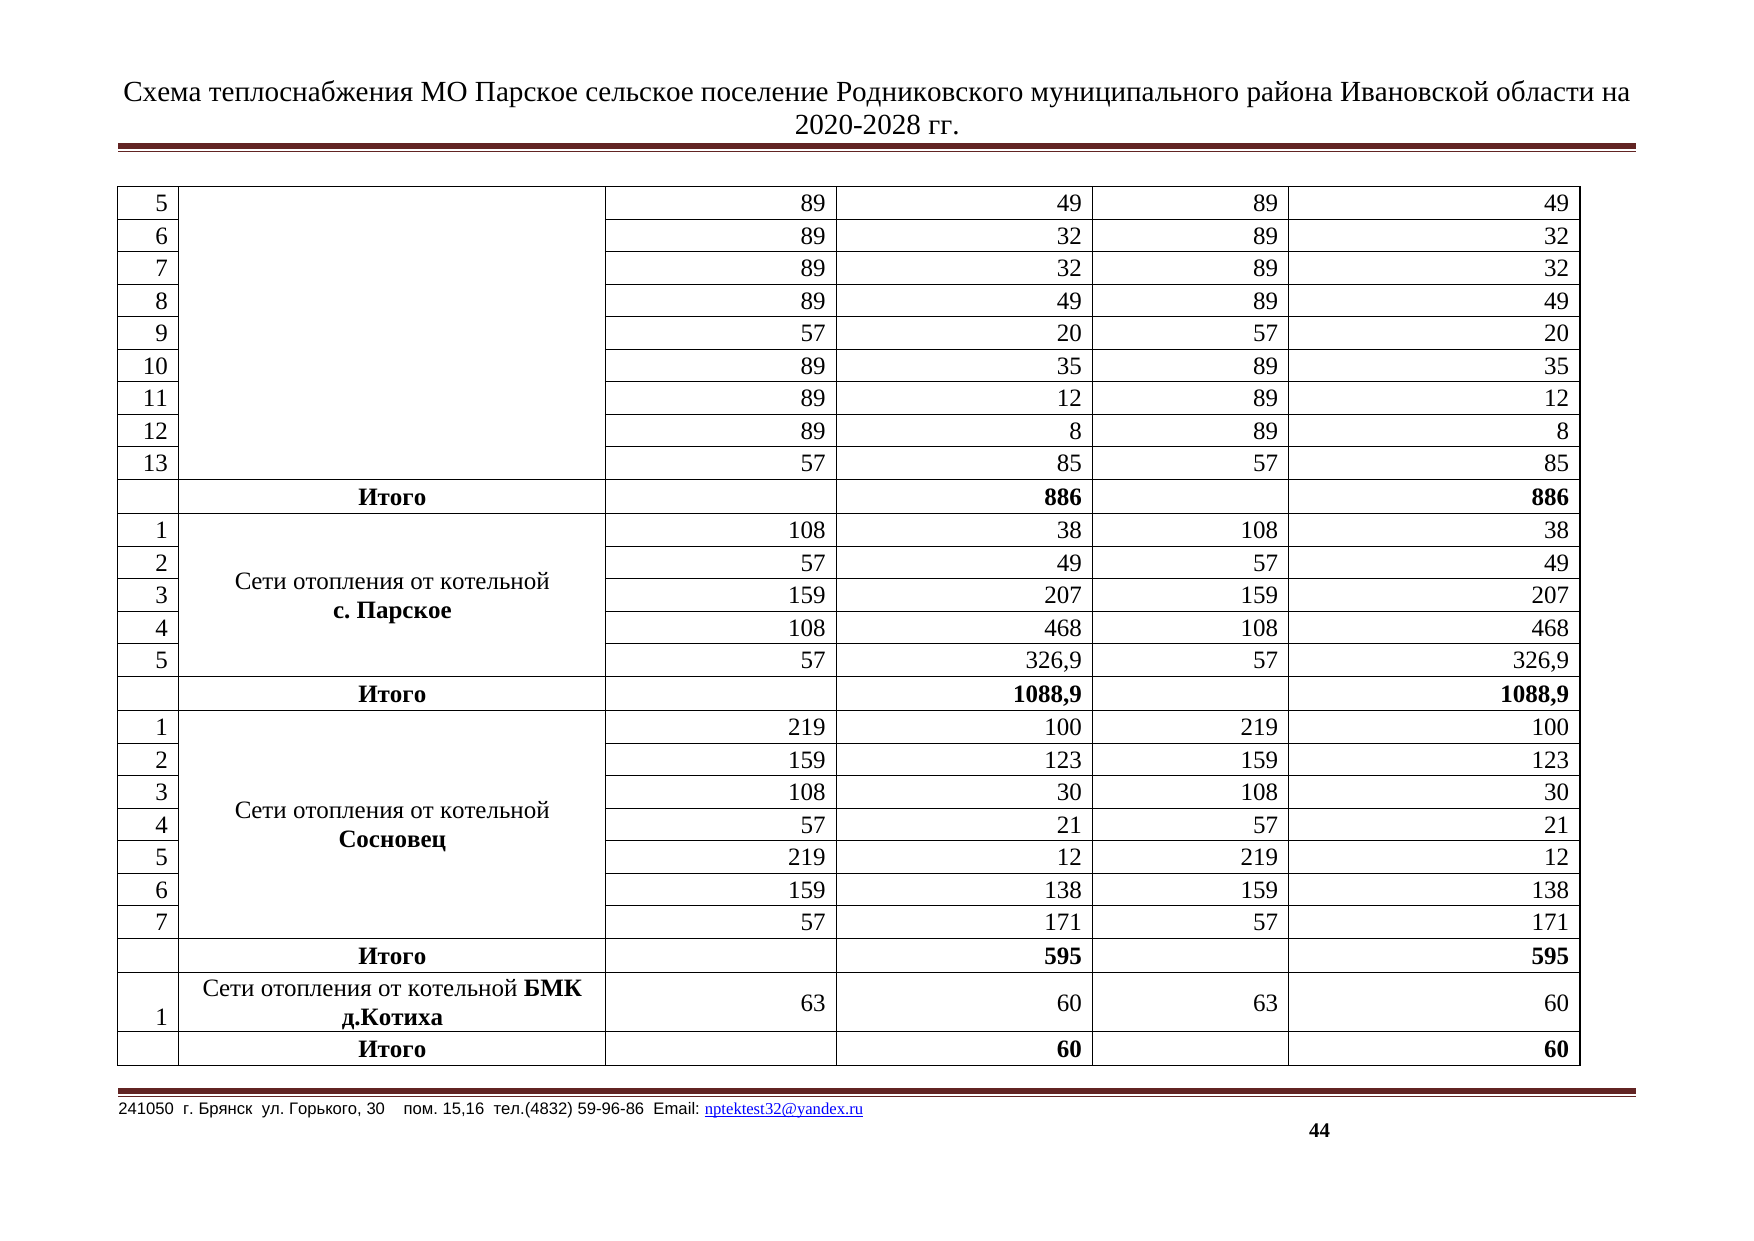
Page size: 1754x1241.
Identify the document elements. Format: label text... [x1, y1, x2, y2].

table_cell 35 [837, 350, 1092, 381]
table_cell 20 [837, 317, 1092, 348]
table_cell 2 [118, 744, 178, 775]
table_cell 57 [1093, 317, 1288, 348]
table_cell 57 [606, 447, 836, 478]
table_cell 5 [118, 187, 178, 218]
table_cell 123 [837, 744, 1092, 775]
table_cell 32 [837, 220, 1092, 251]
table_cell 60 [1289, 973, 1579, 1031]
table_cell 60 [837, 1032, 1092, 1065]
table_cell 10 [118, 350, 178, 381]
table_cell 159 [1093, 874, 1288, 905]
table_cell 57 [606, 547, 836, 578]
table_cell 89 [1093, 187, 1288, 218]
table_cell Сети отопления от котельной Сосновец [179, 711, 605, 938]
table_cell 32 [1289, 252, 1579, 283]
table_cell 57 [1093, 906, 1288, 938]
table_cell 89 [1093, 382, 1288, 413]
table_cell 3 [118, 579, 178, 611]
table_cell Сети отопления от котельной с. Парское [179, 514, 605, 676]
table_cell 5 [118, 644, 178, 676]
table_cell 108 [1093, 612, 1288, 643]
table_cell [118, 1032, 178, 1065]
table_cell 138 [1289, 874, 1579, 905]
table_cell 21 [1289, 809, 1579, 840]
table_cell 60 [1289, 1032, 1579, 1065]
table_cell 30 [837, 776, 1092, 808]
table_cell 159 [606, 579, 836, 611]
table_cell 6 [118, 874, 178, 905]
table_cell 89 [606, 350, 836, 381]
table_cell 57 [1093, 547, 1288, 578]
table_cell 89 [606, 382, 836, 413]
table_cell 60 [837, 973, 1092, 1031]
table_cell 49 [1289, 285, 1579, 316]
table_cell 12 [837, 382, 1092, 413]
table_cell 89 [606, 415, 836, 446]
table_cell 468 [837, 612, 1092, 643]
table_cell 886 [1289, 480, 1579, 513]
table_cell 49 [837, 547, 1092, 578]
table_cell 85 [837, 447, 1092, 478]
table_cell 1088,9 [837, 677, 1092, 710]
table_cell 57 [606, 906, 836, 938]
table_cell 468 [1289, 612, 1579, 643]
table_cell 11 [118, 382, 178, 413]
table_cell 159 [606, 744, 836, 775]
table_cell 159 [606, 874, 836, 905]
table_cell 9 [118, 317, 178, 348]
table_cell 57 [606, 644, 836, 676]
table_cell 595 [837, 939, 1092, 972]
table_cell 89 [1093, 350, 1288, 381]
table_cell 219 [1093, 711, 1288, 743]
table_cell [606, 480, 836, 513]
table_cell 35 [1289, 350, 1579, 381]
table_cell 89 [606, 220, 836, 251]
table_cell 57 [1093, 809, 1288, 840]
table_cell 219 [606, 711, 836, 743]
table_cell 1 [118, 973, 178, 1031]
table_cell 32 [837, 252, 1092, 283]
table_cell 108 [606, 776, 836, 808]
table_cell 49 [1289, 187, 1579, 218]
table_cell 123 [1289, 744, 1579, 775]
table_cell 138 [837, 874, 1092, 905]
table_cell 108 [606, 612, 836, 643]
table_cell 89 [1093, 252, 1288, 283]
table_cell 326,9 [837, 644, 1092, 676]
table_cell 108 [1093, 514, 1288, 546]
table_cell [1093, 1032, 1288, 1065]
table_cell Итого [179, 480, 605, 513]
table_cell Итого [179, 677, 605, 710]
table_cell 108 [1093, 776, 1288, 808]
table_cell 63 [1093, 973, 1288, 1031]
table_cell [1093, 480, 1288, 513]
table_cell 13 [118, 447, 178, 478]
table_cell 595 [1289, 939, 1579, 972]
table_cell [606, 939, 836, 972]
table_cell 85 [1289, 447, 1579, 478]
table_cell 1088,9 [1289, 677, 1579, 710]
table_cell 49 [1289, 547, 1579, 578]
table_cell 8 [1289, 415, 1579, 446]
table_cell Сети отопления от котельной БМК д.Котиха [179, 973, 605, 1031]
table_cell 219 [1093, 841, 1288, 873]
table_cell 57 [1093, 644, 1288, 676]
table_cell 20 [1289, 317, 1579, 348]
table_cell 3 [118, 776, 178, 808]
table_cell 5 [118, 841, 178, 873]
table_cell 4 [118, 809, 178, 840]
table_cell 63 [606, 973, 836, 1031]
table_cell 7 [118, 252, 178, 283]
table_cell 2 [118, 547, 178, 578]
table_cell 171 [1289, 906, 1579, 938]
table_cell 57 [606, 317, 836, 348]
table_cell 171 [837, 906, 1092, 938]
table_cell 12 [118, 415, 178, 446]
table_cell 49 [837, 285, 1092, 316]
table_cell 8 [118, 285, 178, 316]
table_cell 89 [1093, 220, 1288, 251]
table_cell [606, 1032, 836, 1065]
table_cell 326,9 [1289, 644, 1579, 676]
table_cell 4 [118, 612, 178, 643]
table_cell 159 [1093, 579, 1288, 611]
table_cell 108 [606, 514, 836, 546]
table_cell [118, 480, 178, 513]
table_cell 1 [118, 514, 178, 546]
table_cell 886 [837, 480, 1092, 513]
table_cell 57 [1093, 447, 1288, 478]
table_cell 57 [606, 809, 836, 840]
table_cell 89 [1093, 415, 1288, 446]
table_cell 89 [606, 252, 836, 283]
table_cell 7 [118, 906, 178, 938]
table_cell 30 [1289, 776, 1579, 808]
table_cell 100 [1289, 711, 1579, 743]
table_cell 38 [1289, 514, 1579, 546]
table_cell 207 [837, 579, 1092, 611]
table_cell 49 [837, 187, 1092, 218]
table_cell 219 [606, 841, 836, 873]
table_cell [1093, 939, 1288, 972]
table_cell [118, 939, 178, 972]
table_cell 100 [837, 711, 1092, 743]
table_cell 12 [1289, 841, 1579, 873]
table_cell 89 [1093, 285, 1288, 316]
table_cell 12 [1289, 382, 1579, 413]
table_cell 1 [118, 711, 178, 743]
table_cell 38 [837, 514, 1092, 546]
table_cell 89 [606, 187, 836, 218]
table_cell 8 [837, 415, 1092, 446]
table_cell [1093, 677, 1288, 710]
table_cell Итого [179, 939, 605, 972]
table_cell 32 [1289, 220, 1579, 251]
table_cell 89 [606, 285, 836, 316]
table_cell 159 [1093, 744, 1288, 775]
table_cell 21 [837, 809, 1092, 840]
table_cell 6 [118, 220, 178, 251]
table_cell 207 [1289, 579, 1579, 611]
table_cell [606, 677, 836, 710]
table_cell Итого [179, 1032, 605, 1065]
table_cell 12 [837, 841, 1092, 873]
table_cell [118, 677, 178, 710]
